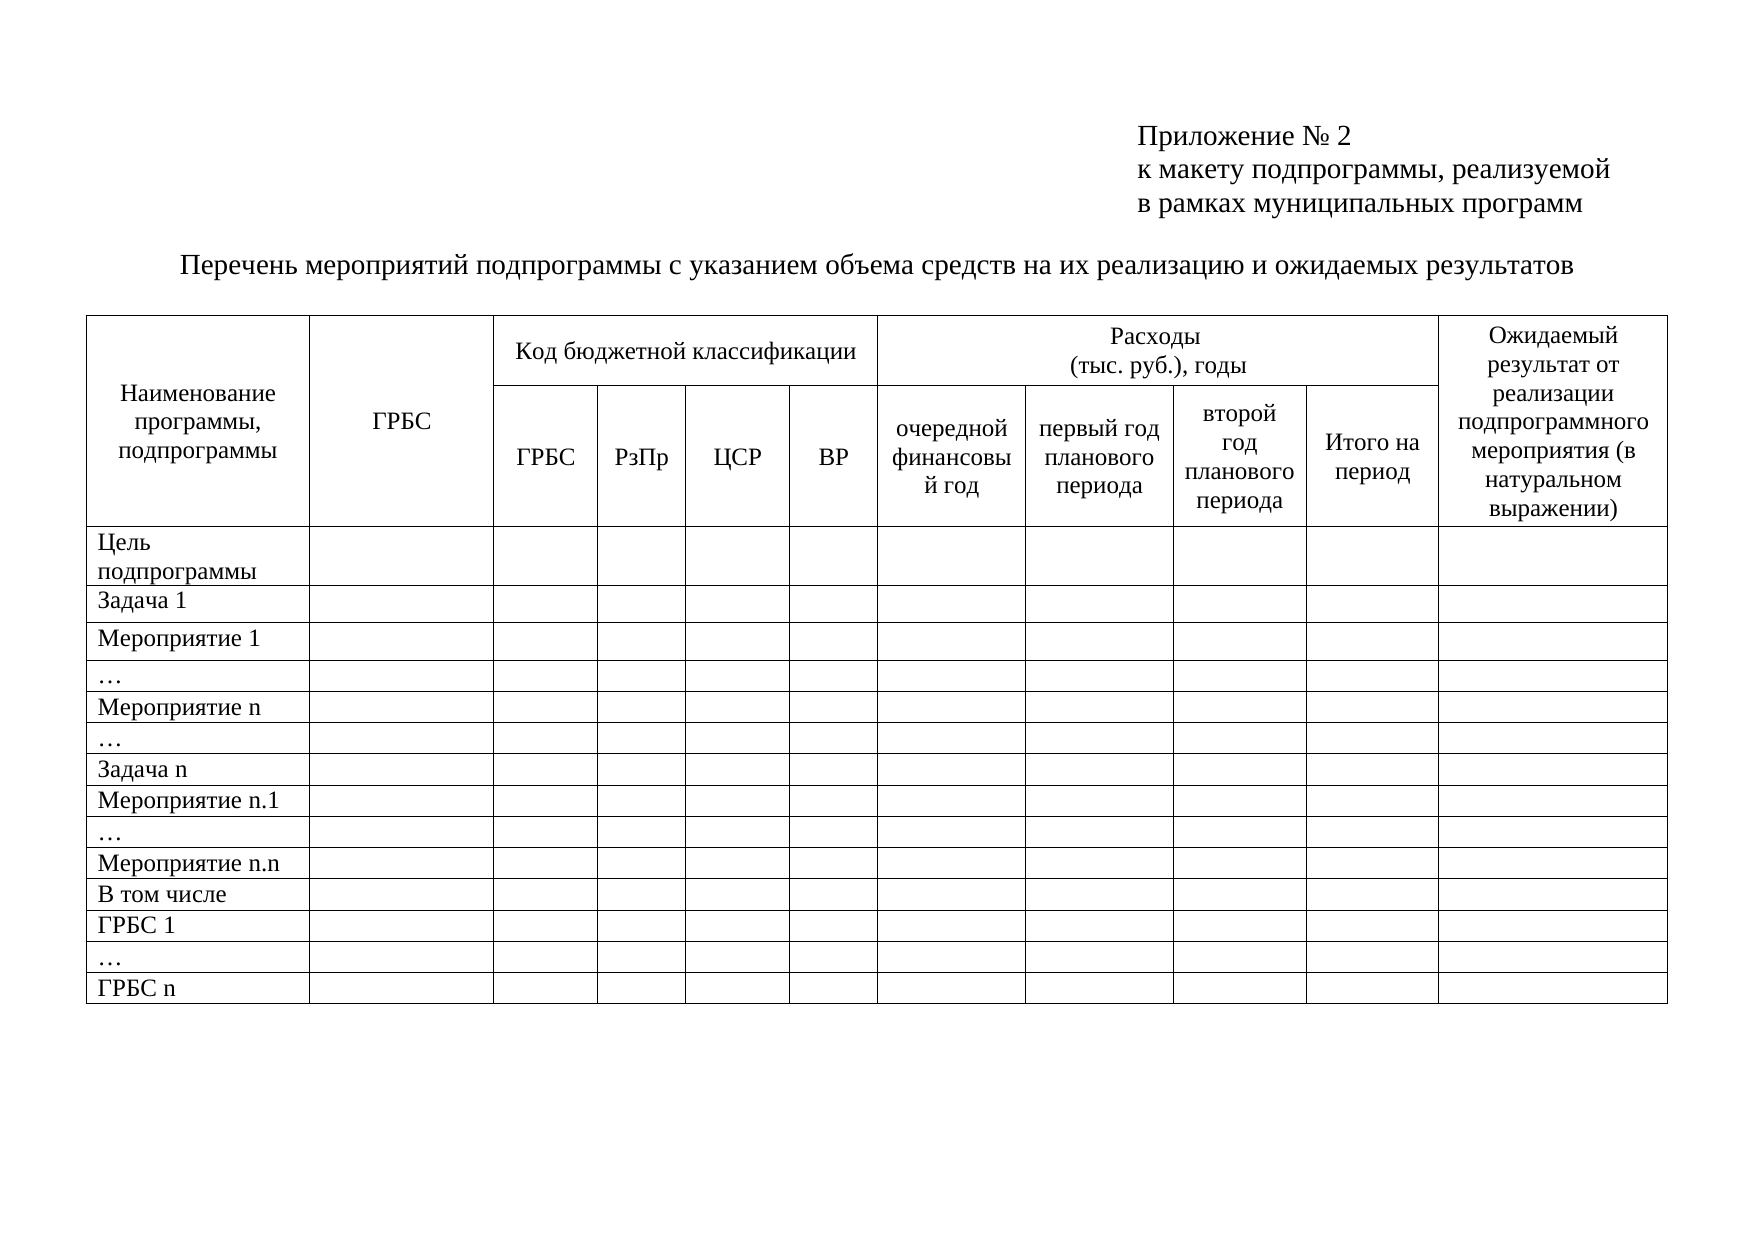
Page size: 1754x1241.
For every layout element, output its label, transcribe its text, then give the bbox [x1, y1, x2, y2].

table_cell [1439, 817, 1667, 847]
table_cell [598, 817, 685, 847]
table_cell [494, 786, 597, 816]
table_cell [686, 527, 789, 584]
table_cell [1174, 911, 1306, 941]
table_cell [878, 527, 1025, 584]
table_cell [1026, 527, 1173, 584]
table_cell [878, 723, 1025, 753]
table_cell [494, 879, 597, 909]
table_cell [878, 661, 1025, 691]
table_cell [686, 911, 789, 941]
table_cell Цель подпрограммы [87, 527, 309, 584]
table_cell [686, 786, 789, 816]
table_cell [686, 973, 789, 1003]
table_cell [1026, 723, 1173, 753]
table_cell [790, 786, 877, 816]
table_cell [1026, 942, 1173, 972]
table_cell [878, 786, 1025, 816]
table_cell [1174, 623, 1306, 659]
table_cell [598, 723, 685, 753]
table_cell [1439, 848, 1667, 878]
table_cell [686, 879, 789, 909]
table_cell [310, 723, 493, 753]
table_cell [1307, 692, 1438, 722]
table_cell [310, 586, 493, 622]
table_cell [1307, 754, 1438, 784]
table_cell Мероприятие 1 [87, 623, 309, 659]
table_cell [494, 754, 597, 784]
table_cell [1439, 623, 1667, 659]
table_cell [790, 911, 877, 941]
table_header Ожидаемый результат от реализации подпрограммного мероприятия (в натуральном выражении) [1439, 316, 1667, 526]
table_cell [1307, 527, 1438, 584]
table_cell [790, 817, 877, 847]
table_cell [878, 692, 1025, 722]
table_cell Мероприятие n.n [87, 848, 309, 878]
text к макету подпрограммы, реализуемой [1137, 152, 1636, 185]
table_cell [1439, 911, 1667, 941]
table_cell [598, 786, 685, 816]
table_cell [790, 527, 877, 584]
table_cell [686, 723, 789, 753]
table_cell [598, 623, 685, 659]
table_cell [686, 623, 789, 659]
table_cell [878, 586, 1025, 622]
table_cell [878, 973, 1025, 1003]
table_cell [686, 942, 789, 972]
table_cell [598, 879, 685, 909]
table_cell [494, 661, 597, 691]
table_cell [598, 661, 685, 691]
table_cell … [87, 942, 309, 972]
table_cell ВР [790, 386, 877, 526]
table_cell [1439, 879, 1667, 909]
table_cell [1026, 848, 1173, 878]
table_header Наименование программы, подпрограммы [87, 316, 309, 526]
table_cell [1026, 973, 1173, 1003]
table_cell ЦСР [686, 386, 789, 526]
table_cell [790, 661, 877, 691]
table_cell [1307, 942, 1438, 972]
table_cell первый год планового периода [1026, 386, 1173, 526]
table_cell [790, 623, 877, 659]
table_cell [790, 586, 877, 622]
table_cell [878, 754, 1025, 784]
table_cell [1439, 586, 1667, 622]
table_cell [1174, 586, 1306, 622]
table_cell [1439, 527, 1667, 584]
table_cell [310, 527, 493, 584]
table_cell [790, 942, 877, 972]
table_cell [686, 586, 789, 622]
table_cell РзПр [598, 386, 685, 526]
table_cell [1174, 786, 1306, 816]
table_cell [494, 723, 597, 753]
table_cell Мероприятие n.1 [87, 786, 309, 816]
table_cell [1307, 973, 1438, 1003]
table_cell [310, 692, 493, 722]
table_cell [494, 942, 597, 972]
table_cell [686, 692, 789, 722]
table_cell [1174, 973, 1306, 1003]
table_cell [878, 942, 1025, 972]
table_cell [1439, 692, 1667, 722]
table_cell [686, 848, 789, 878]
table_cell [1174, 754, 1306, 784]
table_cell [310, 661, 493, 691]
table_cell [310, 942, 493, 972]
table_cell В том числе [87, 879, 309, 909]
table_cell [494, 848, 597, 878]
table_cell [1439, 723, 1667, 753]
table_cell [790, 973, 877, 1003]
text Перечень мероприятий подпрограммы с указанием объема средств на их реализацию и ожидаемых результатов [118, 247, 1636, 281]
table_cell [598, 527, 685, 584]
table_cell ГРБС 1 [87, 911, 309, 941]
table_cell [1026, 586, 1173, 622]
table_cell [598, 586, 685, 622]
table_cell [790, 692, 877, 722]
table_cell [1307, 879, 1438, 909]
table_cell [1307, 911, 1438, 941]
table_cell [1307, 586, 1438, 622]
table_cell [1026, 754, 1173, 784]
table_cell [686, 754, 789, 784]
table_cell … [87, 723, 309, 753]
table_cell [310, 879, 493, 909]
table_cell [1307, 786, 1438, 816]
table_cell [878, 911, 1025, 941]
text в рамках муниципальных программ [1137, 185, 1636, 219]
table_cell [598, 692, 685, 722]
table_header ГРБС [310, 316, 493, 526]
table_cell [310, 817, 493, 847]
table_cell [878, 848, 1025, 878]
table_cell [1174, 527, 1306, 584]
table_cell [1026, 692, 1173, 722]
table_cell второй год планового периода [1174, 386, 1306, 526]
table_cell [310, 848, 493, 878]
table_cell [310, 623, 493, 659]
table_cell [1439, 786, 1667, 816]
table_cell [790, 879, 877, 909]
table_cell [310, 911, 493, 941]
table_cell [494, 911, 597, 941]
table_cell [686, 661, 789, 691]
table_cell [790, 723, 877, 753]
table_cell [598, 911, 685, 941]
table_cell [1307, 723, 1438, 753]
table_header Расходы (тыс. руб.), годы [878, 316, 1438, 385]
table_cell [790, 848, 877, 878]
table_cell [598, 848, 685, 878]
table_cell Задача 1 [87, 586, 309, 622]
table_cell [1439, 942, 1667, 972]
table_cell [878, 623, 1025, 659]
table_cell [1174, 942, 1306, 972]
table_cell Итого на период [1307, 386, 1438, 526]
table_cell [1174, 848, 1306, 878]
table_cell [310, 786, 493, 816]
table_cell [1026, 623, 1173, 659]
table_cell [1174, 661, 1306, 691]
table_cell [598, 942, 685, 972]
table_cell [1307, 817, 1438, 847]
table_cell [1026, 661, 1173, 691]
table_cell [1174, 817, 1306, 847]
table_cell Мероприятие n [87, 692, 309, 722]
table_cell [878, 817, 1025, 847]
table_cell [494, 527, 597, 584]
table_cell [1174, 723, 1306, 753]
table_cell [1307, 661, 1438, 691]
table_cell [1026, 786, 1173, 816]
table_cell [1439, 661, 1667, 691]
table_cell [494, 817, 597, 847]
table_cell [494, 973, 597, 1003]
table_cell [494, 623, 597, 659]
text Приложение № 2 [1137, 118, 1636, 152]
table_cell очередной финансовый год [878, 386, 1025, 526]
table_cell … [87, 817, 309, 847]
table_cell [1026, 879, 1173, 909]
table_cell [310, 754, 493, 784]
table_cell [310, 973, 493, 1003]
table_cell [1439, 973, 1667, 1003]
table_cell Задача n [87, 754, 309, 784]
table_cell … [87, 661, 309, 691]
table_cell [1439, 754, 1667, 784]
table_cell [790, 754, 877, 784]
table_cell [1174, 692, 1306, 722]
table_cell [1174, 879, 1306, 909]
table_cell [1026, 817, 1173, 847]
table_cell ГРБС n [87, 973, 309, 1003]
table_cell [494, 692, 597, 722]
table_cell [598, 973, 685, 1003]
table_cell [494, 586, 597, 622]
table_header Код бюджетной классификации [494, 316, 877, 385]
table_cell ГРБС [494, 386, 597, 526]
table_cell [1026, 911, 1173, 941]
table_cell [878, 879, 1025, 909]
table_cell [598, 754, 685, 784]
table_cell [1307, 623, 1438, 659]
table_cell [686, 817, 789, 847]
table_cell [1307, 848, 1438, 878]
